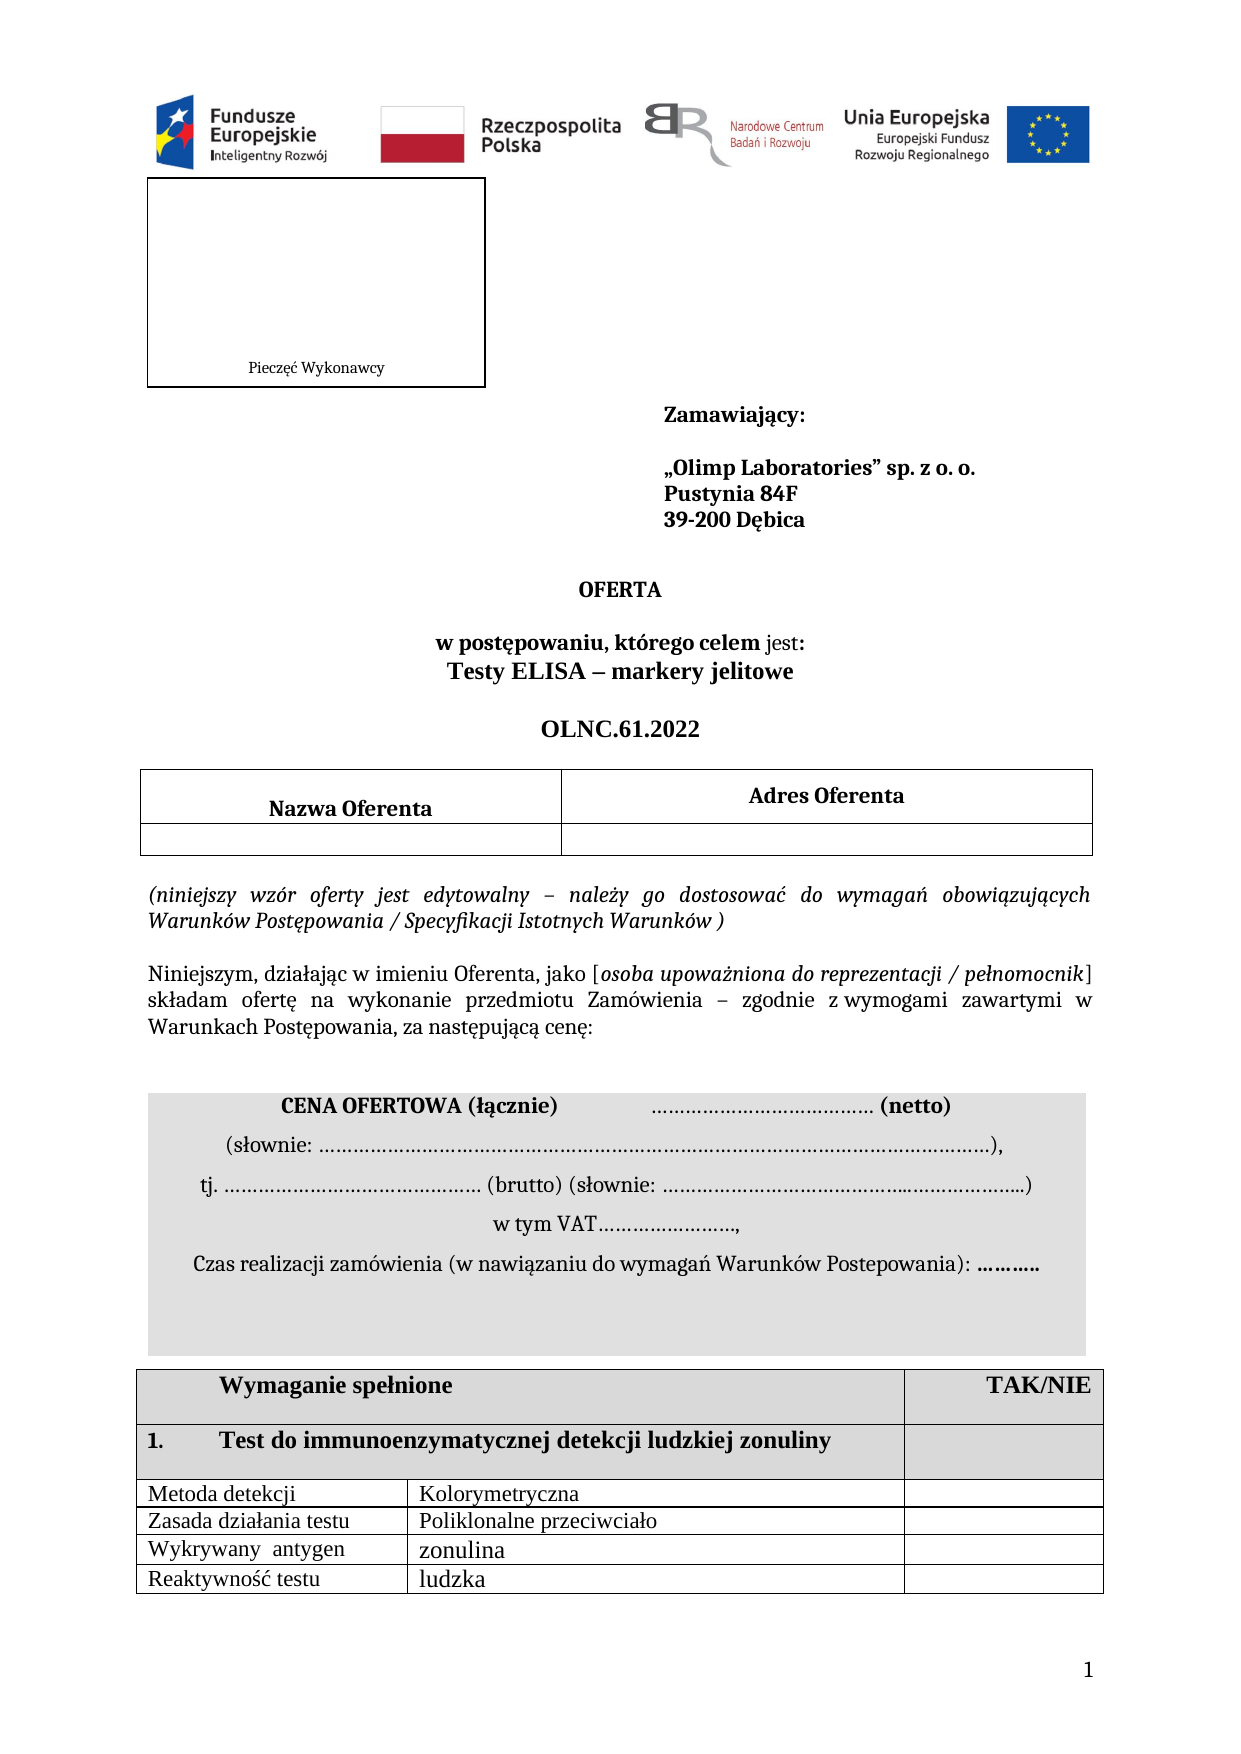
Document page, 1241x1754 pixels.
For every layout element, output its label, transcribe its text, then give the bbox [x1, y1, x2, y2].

table_cell [905, 1480, 1103, 1506]
table_cell [562, 824, 1092, 854]
table_cell Wykrywany antygen [137, 1535, 407, 1563]
text OFERTA [148, 566, 1093, 603]
table_cell ludzka [408, 1565, 904, 1593]
table_cell [141, 824, 561, 854]
table_cell Metoda detekcji [137, 1480, 407, 1506]
table_cell [905, 1508, 1103, 1534]
picture [147, 85, 1091, 176]
table_header Nazwa Oferenta [141, 770, 561, 823]
text Czas realizacji zamówienia (w nawiązaniu do wymagań Warunków Postepowania): ……….. [148, 1251, 1086, 1277]
text w tym VAT……………………, [148, 1211, 1086, 1237]
text „Olimp Laboratories” sp. z o. o. [148, 454, 1093, 481]
text w postępowaniu, którego celem jest: [148, 630, 1093, 656]
table_cell Zasada działania testu [137, 1508, 407, 1534]
table_header TAK/NIE [905, 1370, 1103, 1424]
text OLNC.61.2022 [148, 714, 1093, 742]
table_header Adres Oferenta [562, 770, 1092, 823]
table_cell [905, 1535, 1103, 1563]
text (słownie: ………………………………………………………………………………………………………), tj. ……………………………………… (brutto) (słownie: ……………………………………..………………..) [148, 1132, 1086, 1198]
text CENA OFERTOWA (łącznie) ………………………………… (netto) [148, 1093, 1086, 1119]
text Testy ELISA – markery jelitowe [148, 656, 1093, 685]
table_cell zonulina [408, 1535, 904, 1563]
text 39-200 Dębica [148, 507, 1093, 533]
table_cell Reaktywność testu [137, 1565, 407, 1593]
text Pustynia 84F [148, 481, 1093, 507]
table_cell [905, 1425, 1103, 1479]
table_cell [905, 1565, 1103, 1593]
text Niniejszym, działając w imieniu Oferenta, jako [osoba upoważniona do reprezentacji / pełnomocnik] składam ofertę na wykonanie przedmiotu Zamówienia – zgodnie z wymogami zawartymi w Warunkach Postępowania, za następującą cenę: [148, 961, 1093, 1040]
table_cell Poliklonalne przeciwciało [408, 1508, 904, 1534]
text Zamawiający: [148, 402, 1093, 428]
table_header Wymaganie spełnione [137, 1370, 904, 1424]
table_cell Test do immunoenzymatycznej detekcji ludzkiej zonuliny [137, 1425, 904, 1479]
table_cell Kolorymetryczna [408, 1480, 904, 1506]
text (niniejszy wzór oferty jest edytowalny – należy go dostosować do wymagań obowiązujących Warunków Postępowania / Specyfikacji Istotnych Warunków ) [148, 882, 1093, 934]
